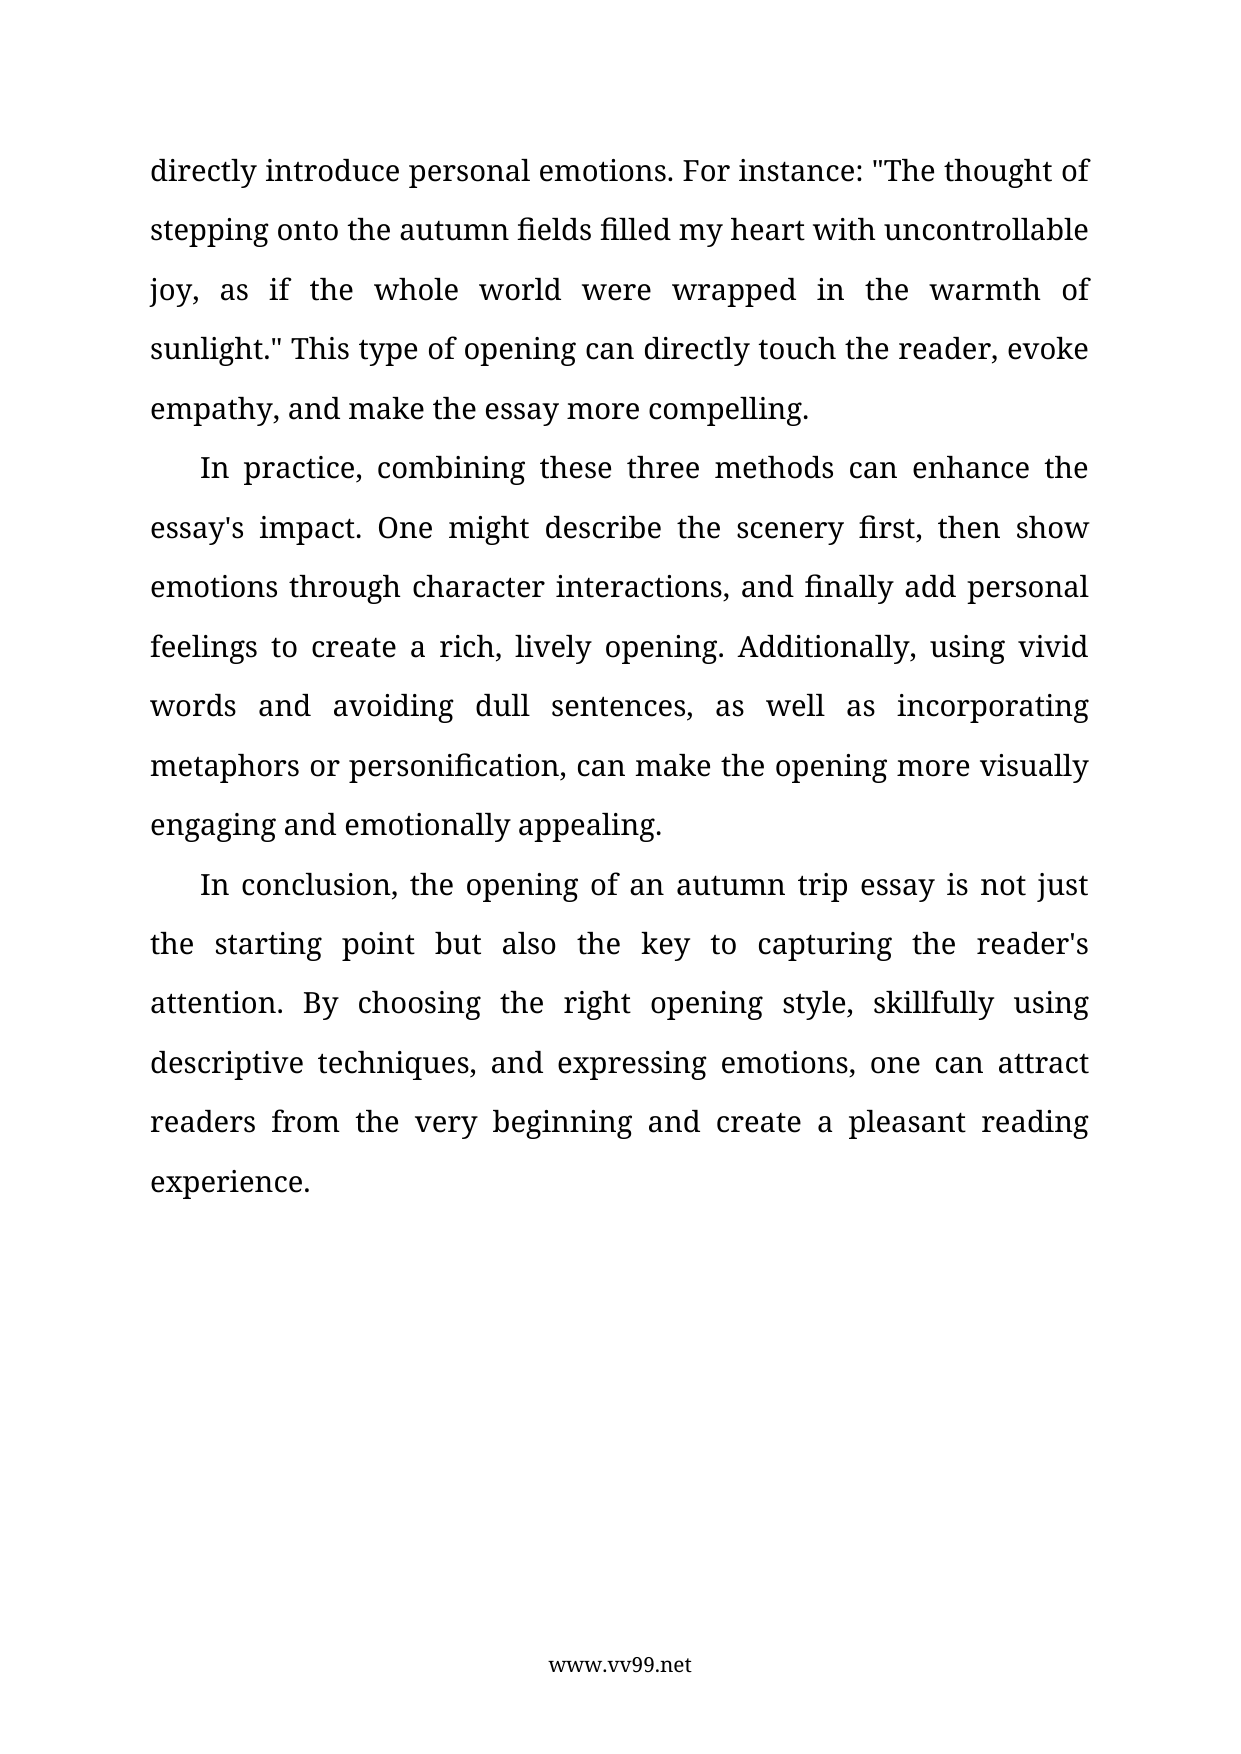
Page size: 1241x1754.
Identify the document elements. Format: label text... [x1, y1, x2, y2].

text In conclusion, the opening of an autumn trip essay is not just the starting point but also the key to capturing the reader's attention. By choosing the right opening style, skillfully using descriptive techniques, and expressing emotions, one can attract readers from the very beginning and create a pleasant reading experience. [150, 864, 1090, 1201]
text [150, 150, 1090, 428]
text In practice, combining these three methods can enhance the essay's impact. One might describe the scenery first, then show emotions through character interactions, and finally add personal feelings to create a rich, lively opening. Additionally, using vivid words and avoiding dull sentences, as well as incorporating metaphors or personification, can make the opening more visually engaging and emotionally appealing. [150, 447, 1090, 844]
